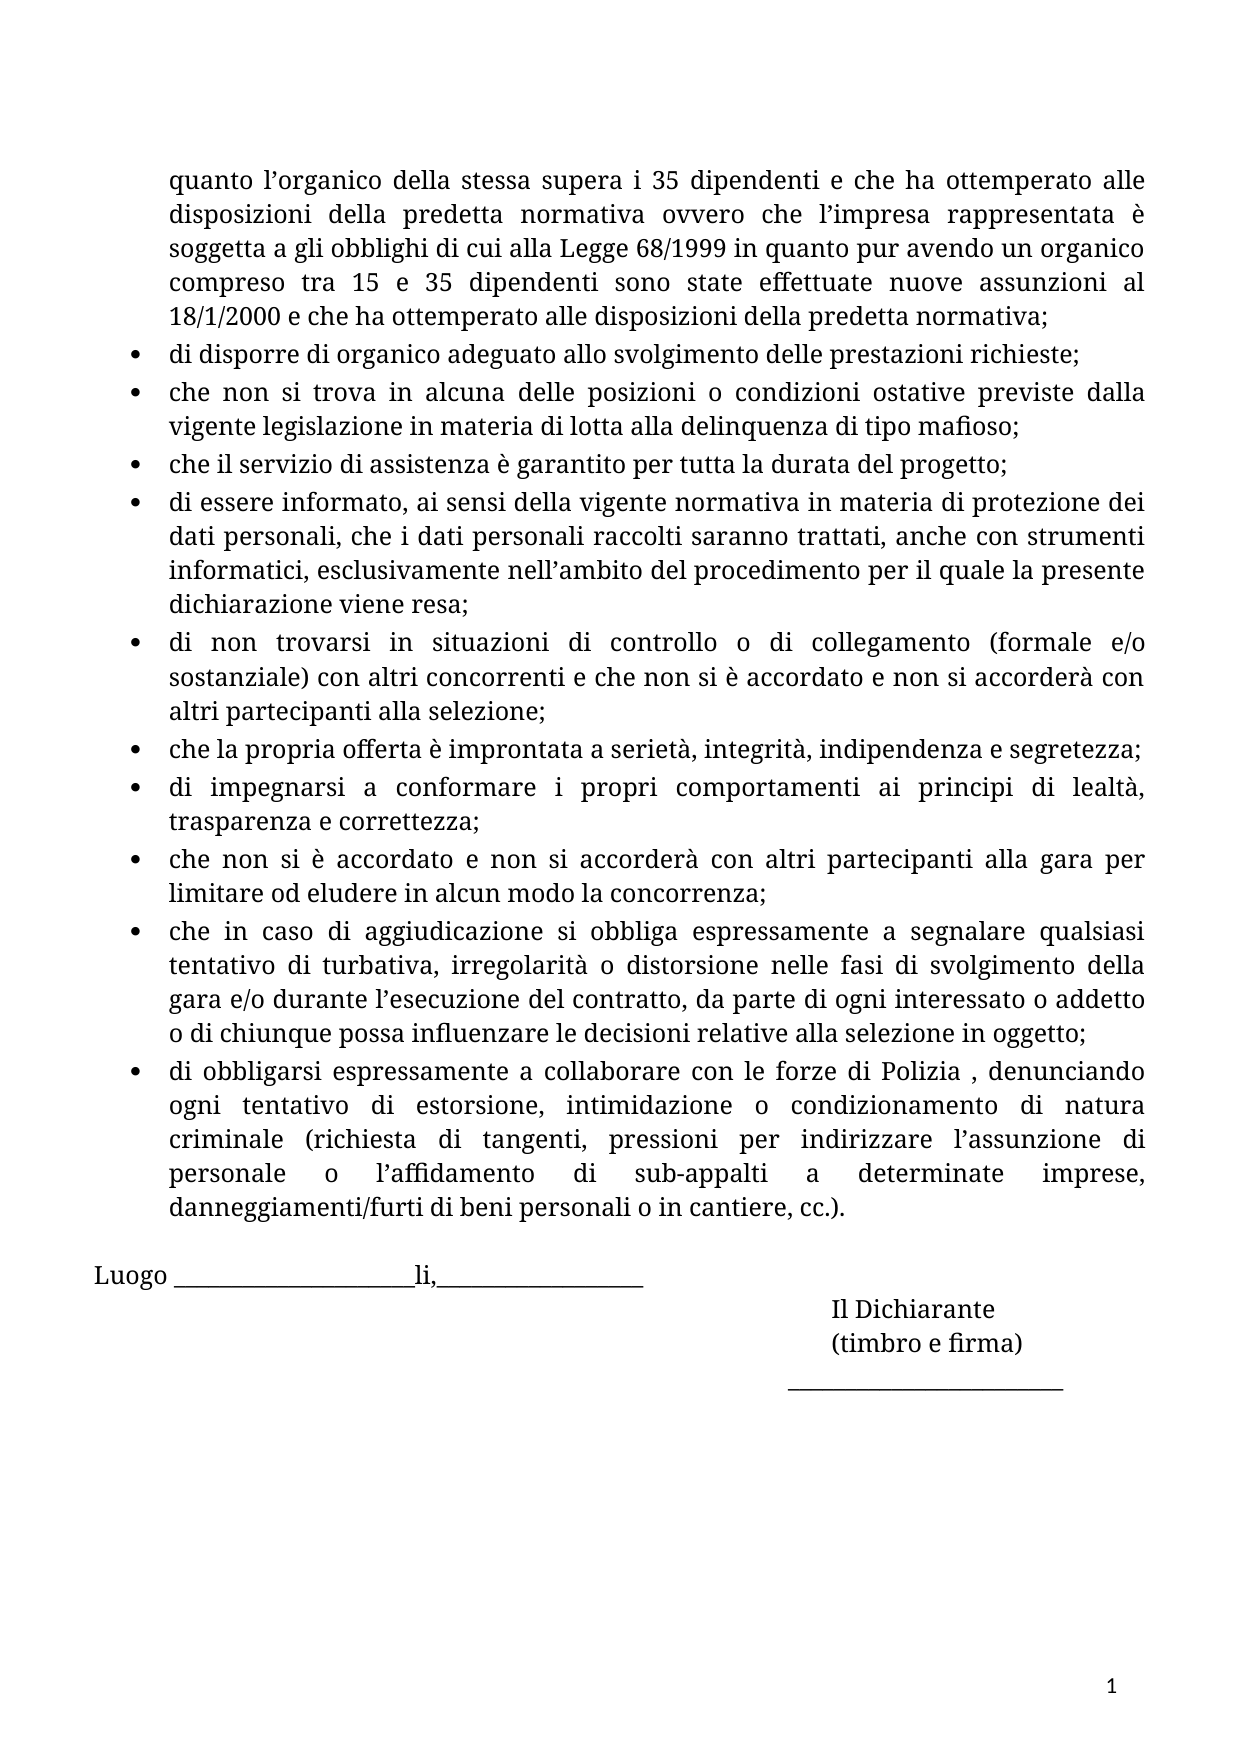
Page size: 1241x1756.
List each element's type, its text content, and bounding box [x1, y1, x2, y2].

text (timbro e firma) [831, 1326, 1146, 1360]
list di essere informato, ai sensi della vigente normativa in materia di protezione dei dati personali, che i dati personali raccolti saranno trattati, anche con strumenti informatici, esclusivamente nell’ambito del procedimento per il quale la presente dichiarazione viene resa; [131, 485, 1146, 621]
list che la propria offerta è improntata a serietà, integrità, indipendenza e segretezza; [131, 731, 1146, 765]
list che non si trova in alcuna delle posizioni o condizioni ostative previste dalla vigente legislazione in materia di lotta alla delinquenza di tipo mafioso; [131, 375, 1146, 443]
list di non trovarsi in situazioni di controllo o di collegamento (formale e/o sostanziale) con altri concorrenti e che non si è accordato e non si accorderà con altri partecipanti alla selezione; [131, 625, 1146, 727]
list di impegnarsi a conformare i propri comportamenti ai principi di lealtà, trasparenza e correttezza; [131, 769, 1146, 837]
text Luogo _____________________li,__________________ [94, 1258, 1146, 1292]
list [131, 162, 1146, 333]
list che il servizio di assistenza è garantito per tutta la durata del progetto; [131, 447, 1146, 481]
list di obbligarsi espressamente a collaborare con le forze di Polizia , denunciando ogni tentativo di estorsione, intimidazione o condizionamento di natura criminale (richiesta di tangenti, pressioni per indirizzare l’assunzione di personale o l’affidamento di sub-appalti a determinate imprese, danneggiamenti/furti di beni personali o in cantiere, cc.). [131, 1054, 1146, 1224]
text Il Dichiarante [831, 1292, 1146, 1326]
list che in caso di aggiudicazione si obbliga espressamente a segnalare qualsiasi tentativo di turbativa, irregolarità o distorsione nelle fasi di svolgimento della gara e/o durante l’esecuzione del contratto, da parte di ogni interessato o addetto o di chiunque possa influenzare le decisioni relative alla selezione in oggetto; [131, 913, 1146, 1050]
list di disporre di organico adeguato allo svolgimento delle prestazioni richieste; [131, 337, 1146, 371]
text ________________________ [788, 1360, 1146, 1394]
list che non si è accordato e non si accorderà con altri partecipanti alla gara per limitare od eludere in alcun modo la concorrenza; [131, 841, 1146, 909]
